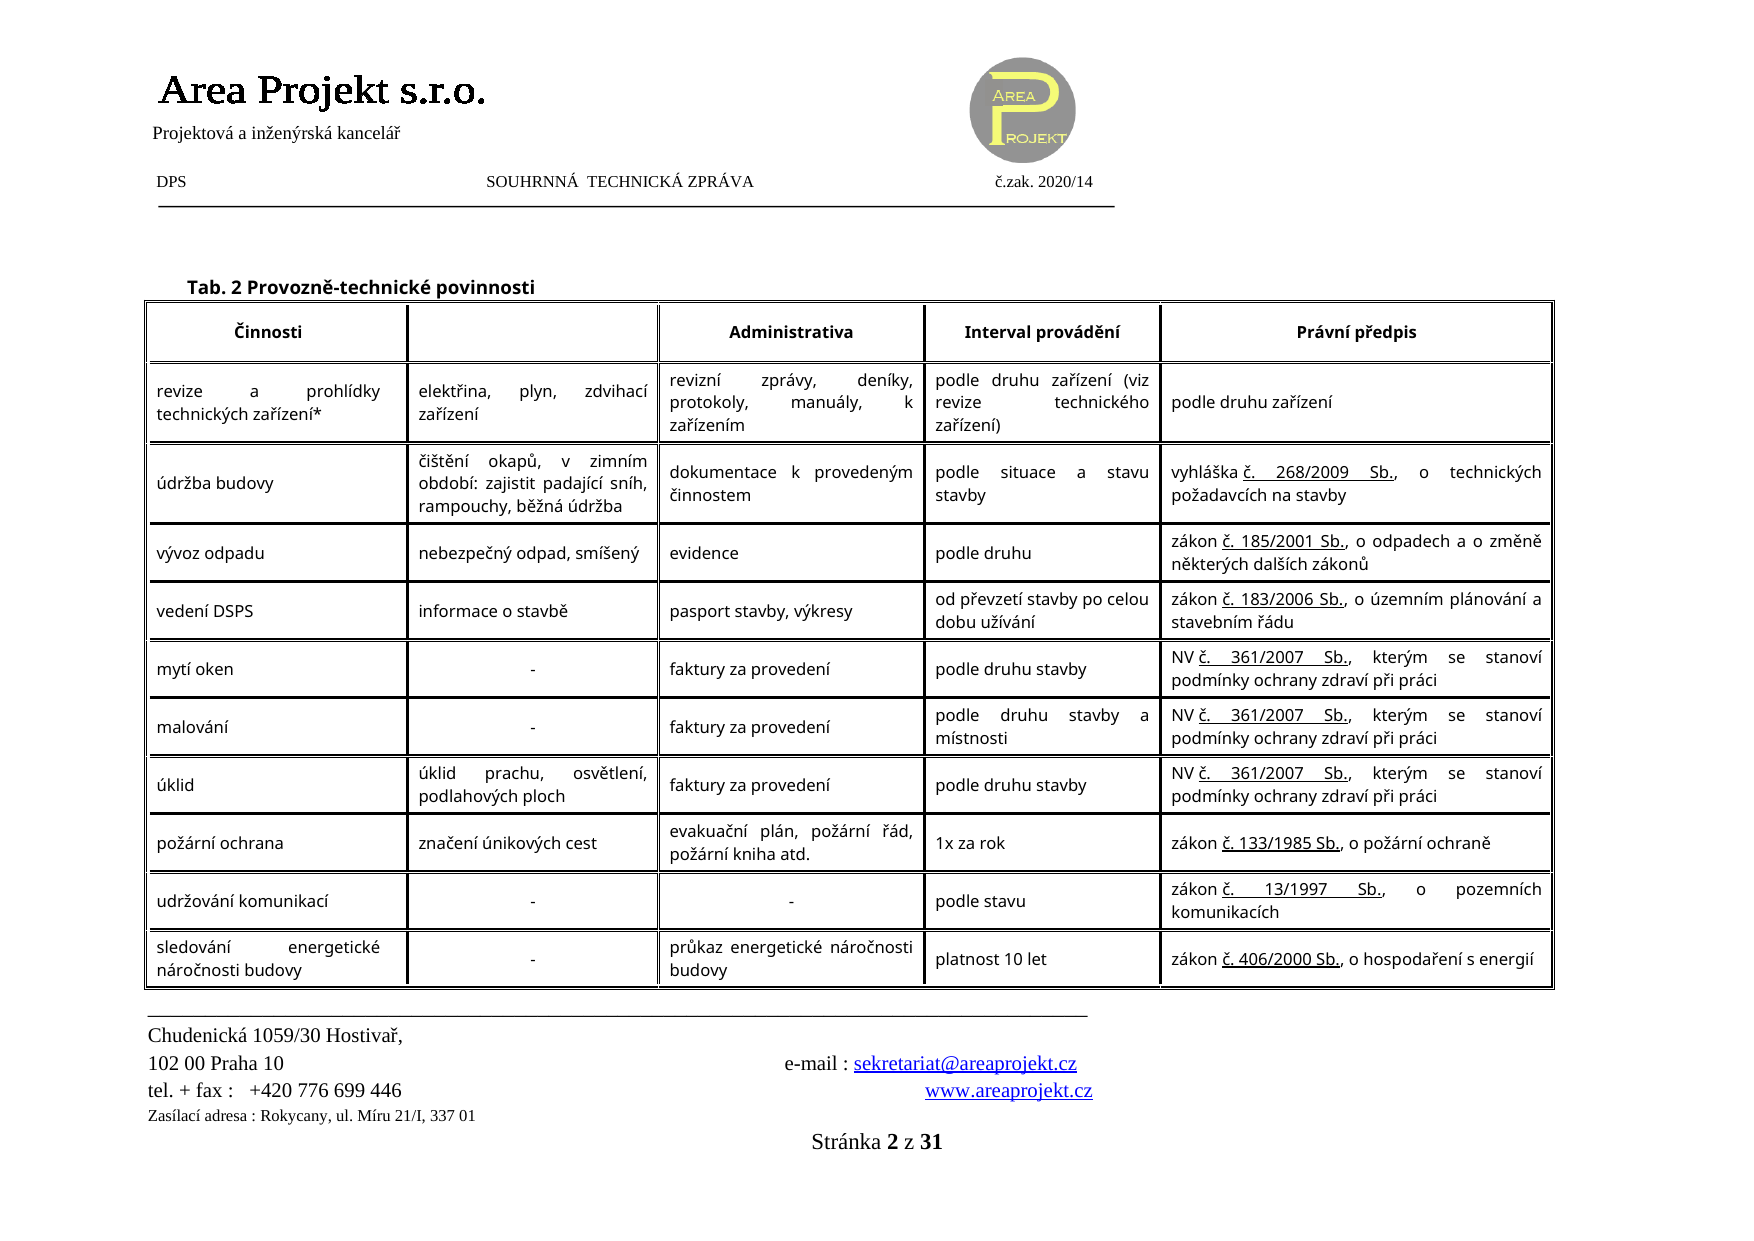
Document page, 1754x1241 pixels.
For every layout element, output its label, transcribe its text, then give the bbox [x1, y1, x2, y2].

table_cell zákon č. 13/1997 Sb., o pozemních komunikacích [1162, 870, 1552, 928]
table_cell podle druhu stavby a místnosti [926, 699, 1159, 754]
table_cell zákon č. 406/2000 Sb., o hospodaření s energií [1160, 928, 1552, 986]
table_header Činnosti [147, 303, 407, 361]
table_cell čištění okapů, v zimním období: zajistit padající sníh, rampouchy, běžná údržba [409, 445, 657, 522]
table_cell podle stavu [926, 874, 1159, 928]
table_cell zákon č. 183/2006 Sb., o územním plánování a stavebním řádu [1162, 580, 1551, 638]
table_cell zákon č. 133/1985 Sb., o požární ochraně [1162, 812, 1551, 870]
table_cell průkaz energetické náročnosti budovy [659, 932, 924, 986]
picture [954, 52, 1093, 170]
table_cell od převzetí stavby po celou dobu užívání [926, 583, 1159, 638]
table_cell evidence [660, 525, 923, 580]
table_cell informace o stavbě [409, 583, 657, 638]
table_cell úklid [147, 754, 406, 812]
table_header Administrativa [659, 303, 924, 361]
table_cell faktury za provedení [660, 642, 923, 696]
table_cell - [409, 642, 657, 696]
table_cell - [407, 932, 658, 986]
table_cell sledování energetické náročnosti budovy [147, 928, 407, 986]
table_header [407, 303, 658, 361]
table_cell údržba budovy [147, 441, 406, 522]
table_cell nebezpečný odpad, smíšený [409, 525, 657, 580]
table_cell podle druhu stavby [926, 758, 1159, 812]
table_cell dokumentace k provedeným činnostem [660, 445, 923, 522]
table_header Interval provádění [924, 303, 1160, 361]
table_cell podle druhu stavby [926, 642, 1159, 696]
table_cell evakuační plán, požární řád, požární kniha atd. [660, 815, 923, 870]
table_cell vedení DSPS [147, 580, 406, 638]
table_cell 1x za rok [926, 815, 1159, 870]
table_cell revize a prohlídky technických zařízení* [145, 361, 407, 441]
table_cell podle druhu [926, 525, 1159, 580]
table_cell faktury za provedení [660, 758, 923, 812]
table_cell vyhláška č. 268/2009 Sb., o technických požadavcích na stavby [1162, 441, 1552, 522]
table_cell udržování komunikací [147, 870, 406, 928]
table_cell zákon č. 185/2001 Sb., o odpadech a o změně některých dalších zákonů [1162, 522, 1551, 580]
table_cell malování [147, 696, 406, 754]
table_cell - [660, 874, 923, 928]
table_header Právní předpis [1160, 303, 1551, 361]
table_cell NV č. 361/2007 Sb., kterým se stanoví podmínky ochrany zdraví při práci [1162, 696, 1551, 754]
table_cell - [409, 699, 657, 754]
table_cell - [409, 874, 657, 928]
table_cell NV č. 361/2007 Sb., kterým se stanoví podmínky ochrany zdraví při práci [1162, 754, 1552, 812]
table_cell faktury za provedení [660, 699, 923, 754]
table_cell podle druhu zařízení [1160, 361, 1553, 441]
table_cell podle druhu zařízení (viz revize technického zařízení) [926, 364, 1159, 441]
table_cell mytí oken [147, 638, 406, 696]
text Tab. 2 Provozně-technické povinnosti [187, 274, 1606, 299]
table_cell pasport stavby, výkresy [660, 583, 923, 638]
table_cell požární ochrana [147, 812, 406, 870]
table_cell podle situace a stavu stavby [926, 445, 1159, 522]
table_cell značení únikových cest [409, 815, 657, 870]
table_cell platnost 10 let [924, 932, 1160, 986]
table_cell úklid prachu, osvětlení, podlahových ploch [409, 758, 657, 812]
table_cell revizní zprávy, deníky, protokoly, manuály, k zařízením [660, 364, 923, 441]
table_cell NV č. 361/2007 Sb., kterým se stanoví podmínky ochrany zdraví při práci [1162, 638, 1552, 696]
table_cell vývoz odpadu [147, 522, 406, 580]
table_cell elektřina, plyn, zdvihací zařízení [409, 364, 657, 441]
